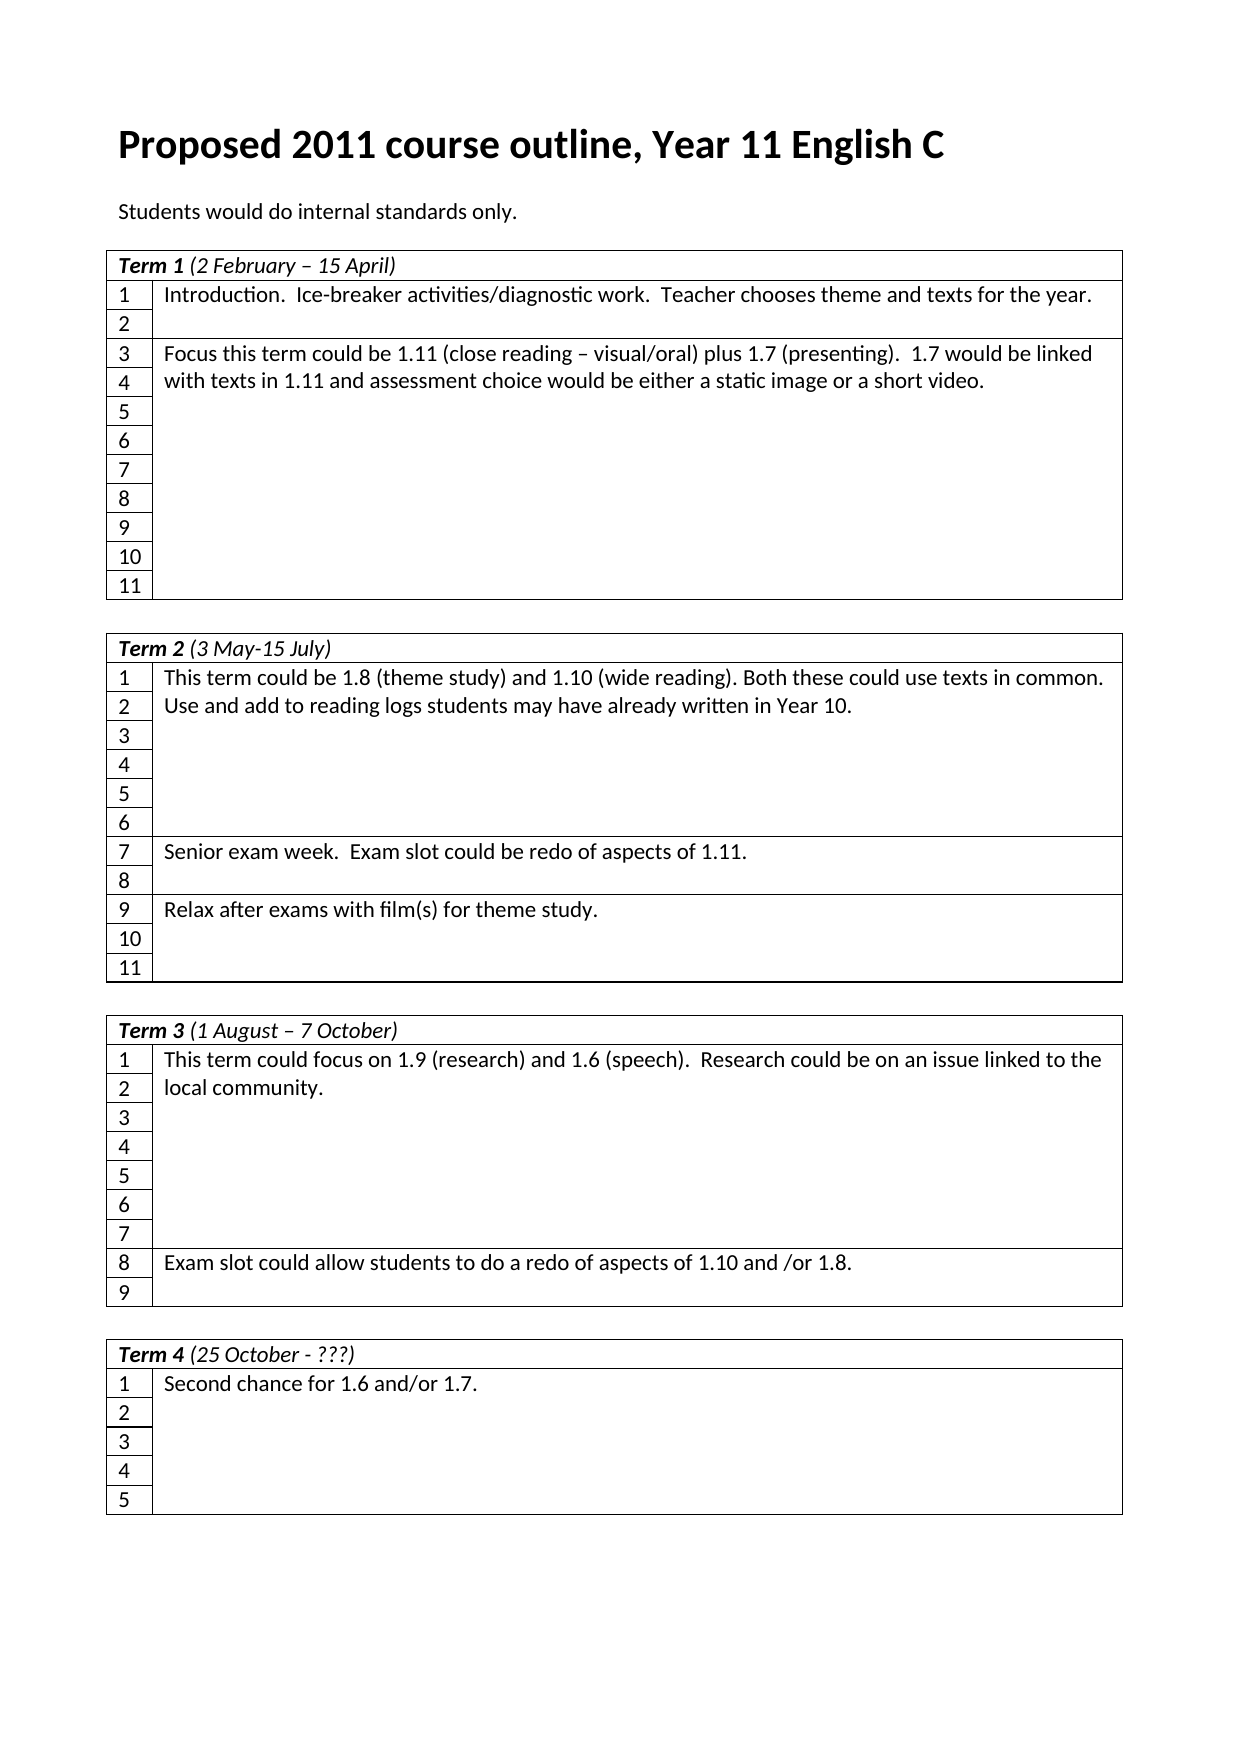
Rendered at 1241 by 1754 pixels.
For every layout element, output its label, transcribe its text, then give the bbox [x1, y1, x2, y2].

table_cell 2 [107, 1398, 152, 1426]
table_cell 7 [107, 1220, 152, 1247]
table_cell 6 [107, 1190, 152, 1218]
table_cell 4 [107, 368, 152, 396]
table_header Term 3 (1 August – 7 October) [107, 1016, 1122, 1044]
table_cell Second chance for 1.6 and/or 1.7. [153, 1369, 1122, 1513]
table_cell 8 [107, 866, 152, 894]
table_cell Focus this term could be 1.11 (close reading – visual/oral) plus 1.7 (presenting). 1.7 would be linked with texts in 1.11 and assessment choice would be either a static image or a short video. [153, 339, 1122, 599]
table_cell 2 [107, 692, 152, 720]
table_cell 3 [107, 339, 152, 367]
table_cell 4 [107, 1132, 152, 1160]
table_cell 11 [107, 571, 152, 599]
table_cell 5 [107, 1161, 152, 1189]
table_header Term 4 (25 October - ???) [107, 1340, 1122, 1368]
table_cell 3 [107, 1103, 152, 1131]
table_cell 8 [107, 1249, 152, 1277]
table_cell 1 [107, 281, 152, 308]
text Proposed 2011 course outline, Year 11 English C [118, 118, 1122, 169]
table_cell Introduction. Ice-breaker activities/diagnostic work. Teacher chooses theme and texts for the year. [153, 281, 1122, 338]
table_cell 2 [107, 310, 152, 338]
table_cell 7 [107, 837, 152, 865]
table_cell 11 [107, 954, 152, 981]
text Students would do internal standards only. [118, 197, 1122, 225]
table_cell 6 [107, 426, 152, 454]
table_cell 6 [107, 808, 152, 836]
table_cell 2 [107, 1074, 152, 1102]
table_cell 7 [107, 455, 152, 483]
table_cell 4 [107, 750, 152, 778]
table_cell 5 [107, 1486, 152, 1513]
table_cell 8 [107, 484, 152, 512]
table_cell 5 [107, 779, 152, 807]
table_header Term 1 (2 February – 15 April) [107, 251, 1122, 279]
table_cell 9 [107, 895, 152, 923]
table_cell 10 [107, 542, 152, 570]
table_cell 3 [107, 1428, 152, 1455]
table_cell 10 [107, 924, 152, 952]
table_cell 1 [107, 663, 152, 691]
table_cell Senior exam week. Exam slot could be redo of aspects of 1.11. [153, 837, 1122, 894]
table_cell Exam slot could allow students to do a redo of aspects of 1.10 and /or 1.8. [153, 1249, 1122, 1306]
table_cell This term could focus on 1.9 (research) and 1.6 (speech). Research could be on an issue linked to the local community. [153, 1045, 1122, 1247]
table_cell 9 [107, 1278, 152, 1306]
table_cell 4 [107, 1456, 152, 1484]
table_cell 1 [107, 1045, 152, 1073]
table_cell 1 [107, 1369, 152, 1397]
table_cell 9 [107, 513, 152, 541]
table_cell 5 [107, 397, 152, 425]
table_header Term 2 (3 May-15 July) [107, 634, 1122, 662]
table_cell Relax after exams with film(s) for theme study. [153, 895, 1122, 981]
table_cell 3 [107, 721, 152, 749]
table_cell This term could be 1.8 (theme study) and 1.10 (wide reading). Both these could use texts in common. Use and add to reading logs students may have already written in Year 10. [153, 663, 1122, 836]
